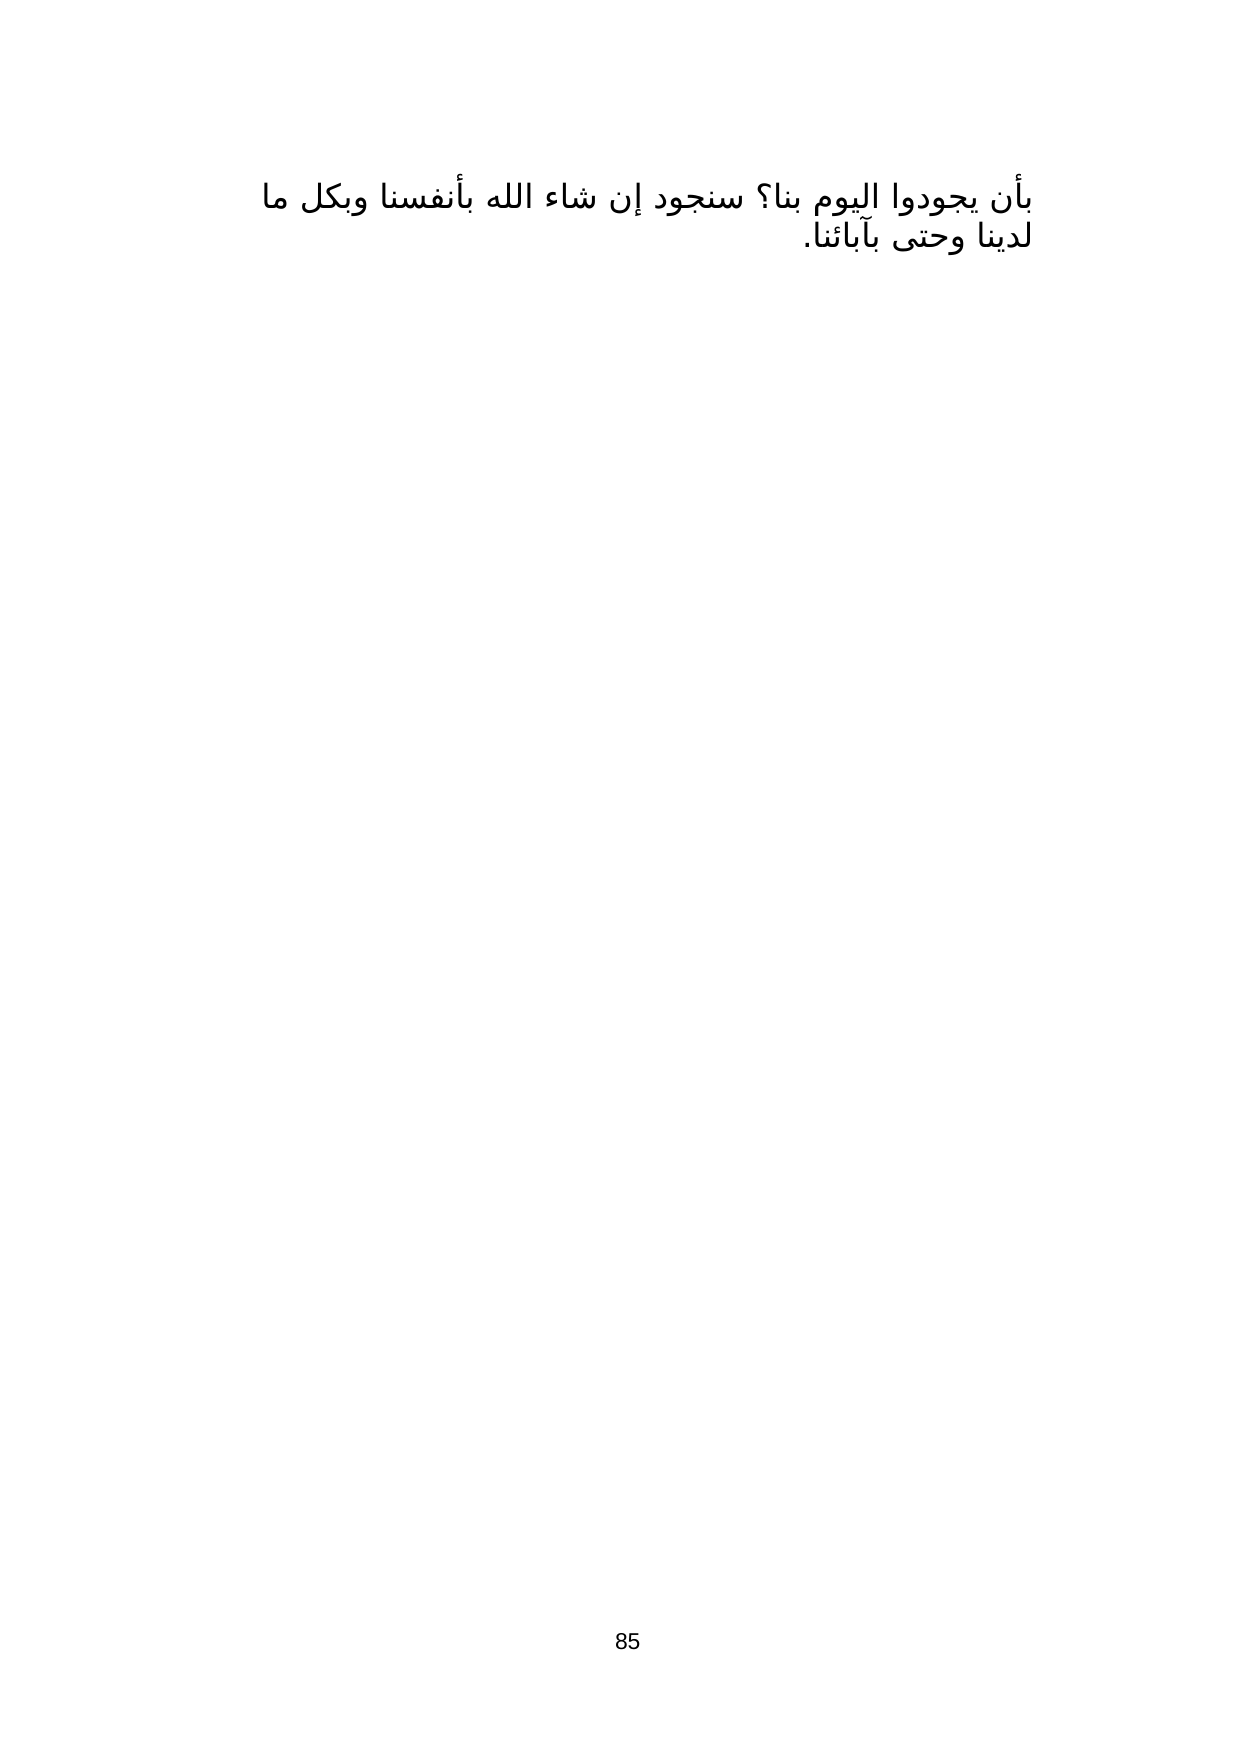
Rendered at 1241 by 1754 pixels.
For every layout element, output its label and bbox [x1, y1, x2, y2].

text [222, 177, 1033, 255]
